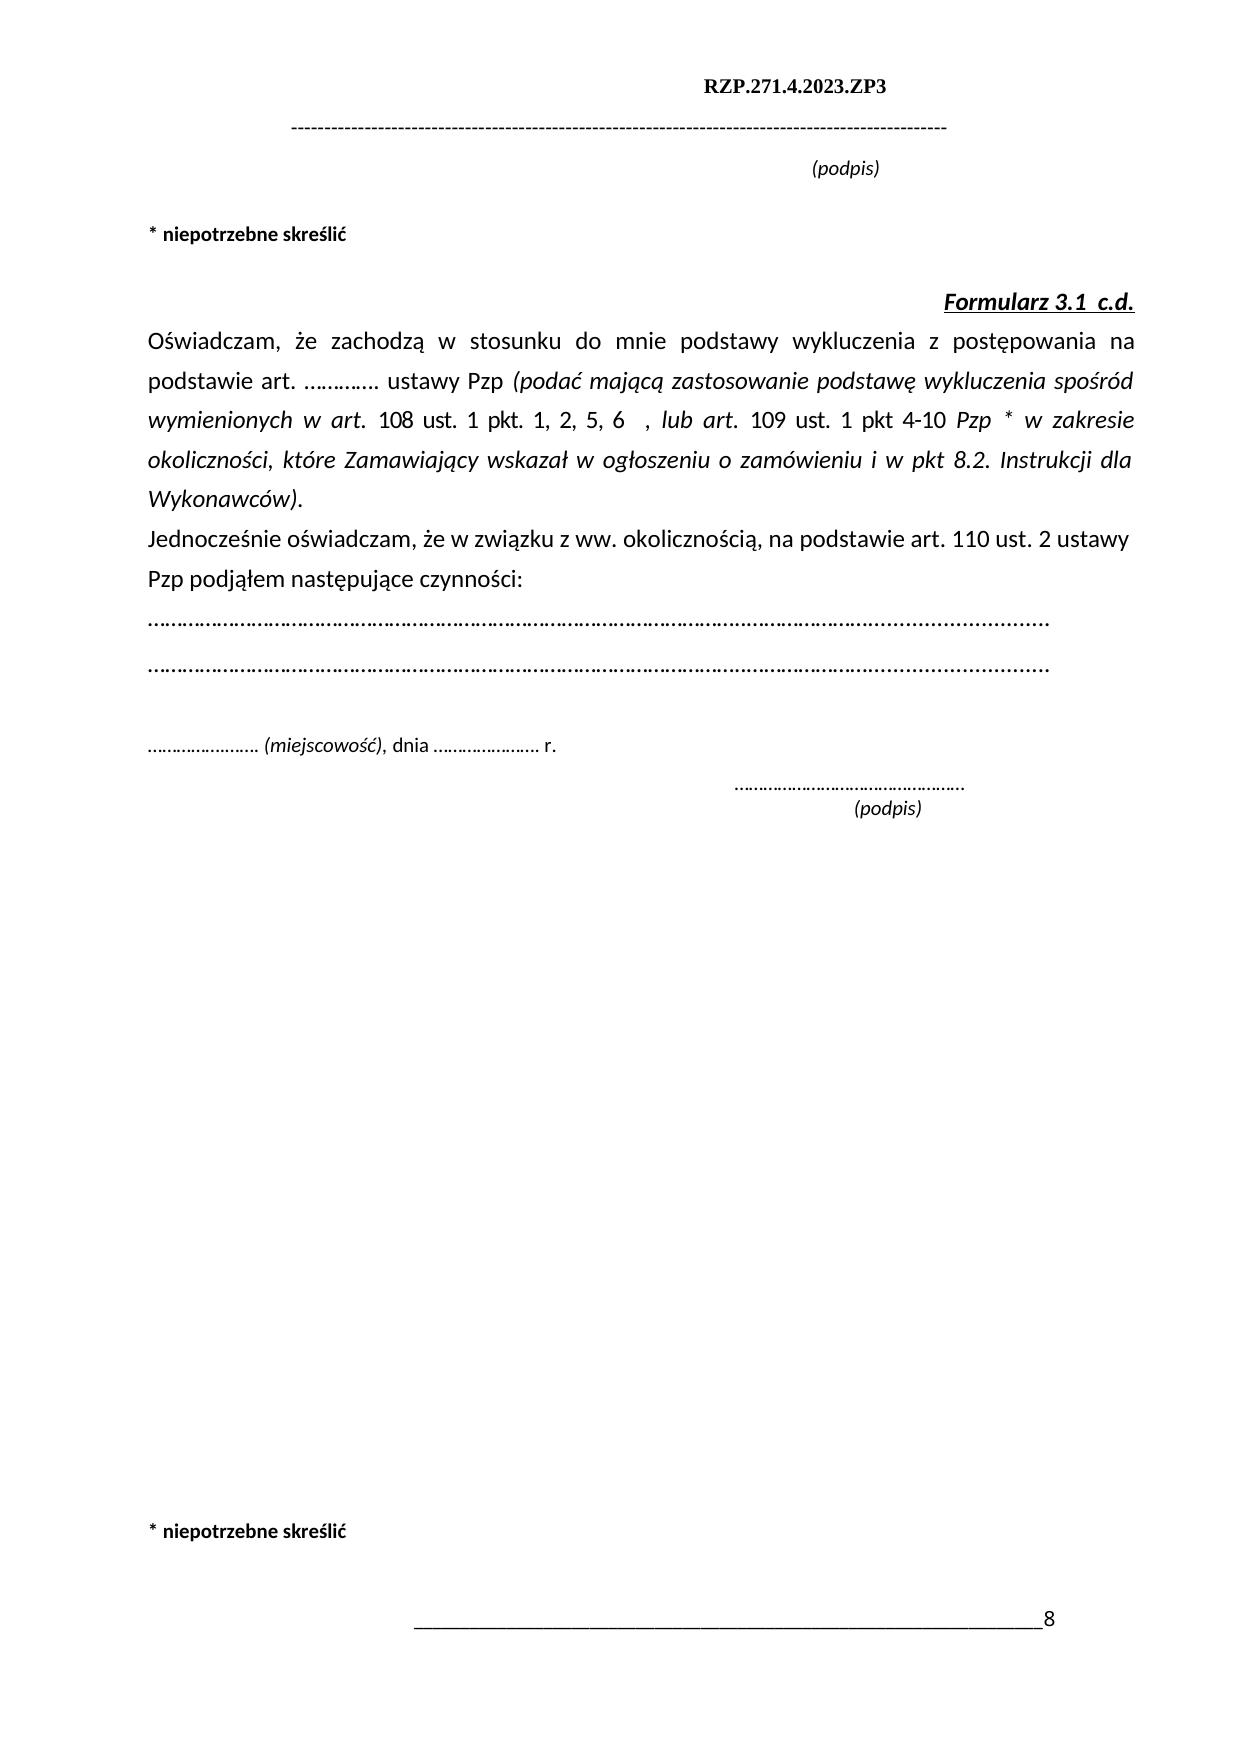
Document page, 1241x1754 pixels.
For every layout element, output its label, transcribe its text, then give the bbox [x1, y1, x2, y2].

text …………………………………………………………………………………………..…………………............................. [148, 648, 1137, 679]
text * niepotrzebne skreślić [148, 221, 1092, 246]
text …………….……. (miejscowość), dnia …………………. r. [148, 732, 1137, 757]
text ………………………………………… [148, 770, 1137, 796]
text Formularz 3.1 c.d. [148, 286, 1137, 316]
text Jednocześnie oświadczam, że w związku z ww. okolicznością, na podstawie art. 110 ust. 2 ustawy Pzp podjąłem następujące czynności: [148, 523, 1137, 593]
text (podpis) [738, 796, 1092, 821]
text …………………………………………………………………………………………..…………………............................. [148, 602, 1137, 633]
text (podpis) [738, 155, 1137, 180]
text * niepotrzebne skreślić [148, 1518, 1092, 1544]
text Oświadczam, że zachodzą w stosunku do mnie podstawy wykluczenia z postępowania na podstawie art. …………. ustawy Pzp (podać mającą zastosowanie podstawę wykluczenia spośród wymienionych w art. 108 ust. 1 pkt. 1, 2, 5, 6 , lub art. 109 ust. 1 pkt 4-10 Pzp * w zakresie okoliczności, które Zamawiający wskazał w ogłoszeniu o zamówieniu i w pkt 8.2. Instrukcji dla Wykonawców). [148, 325, 1137, 514]
